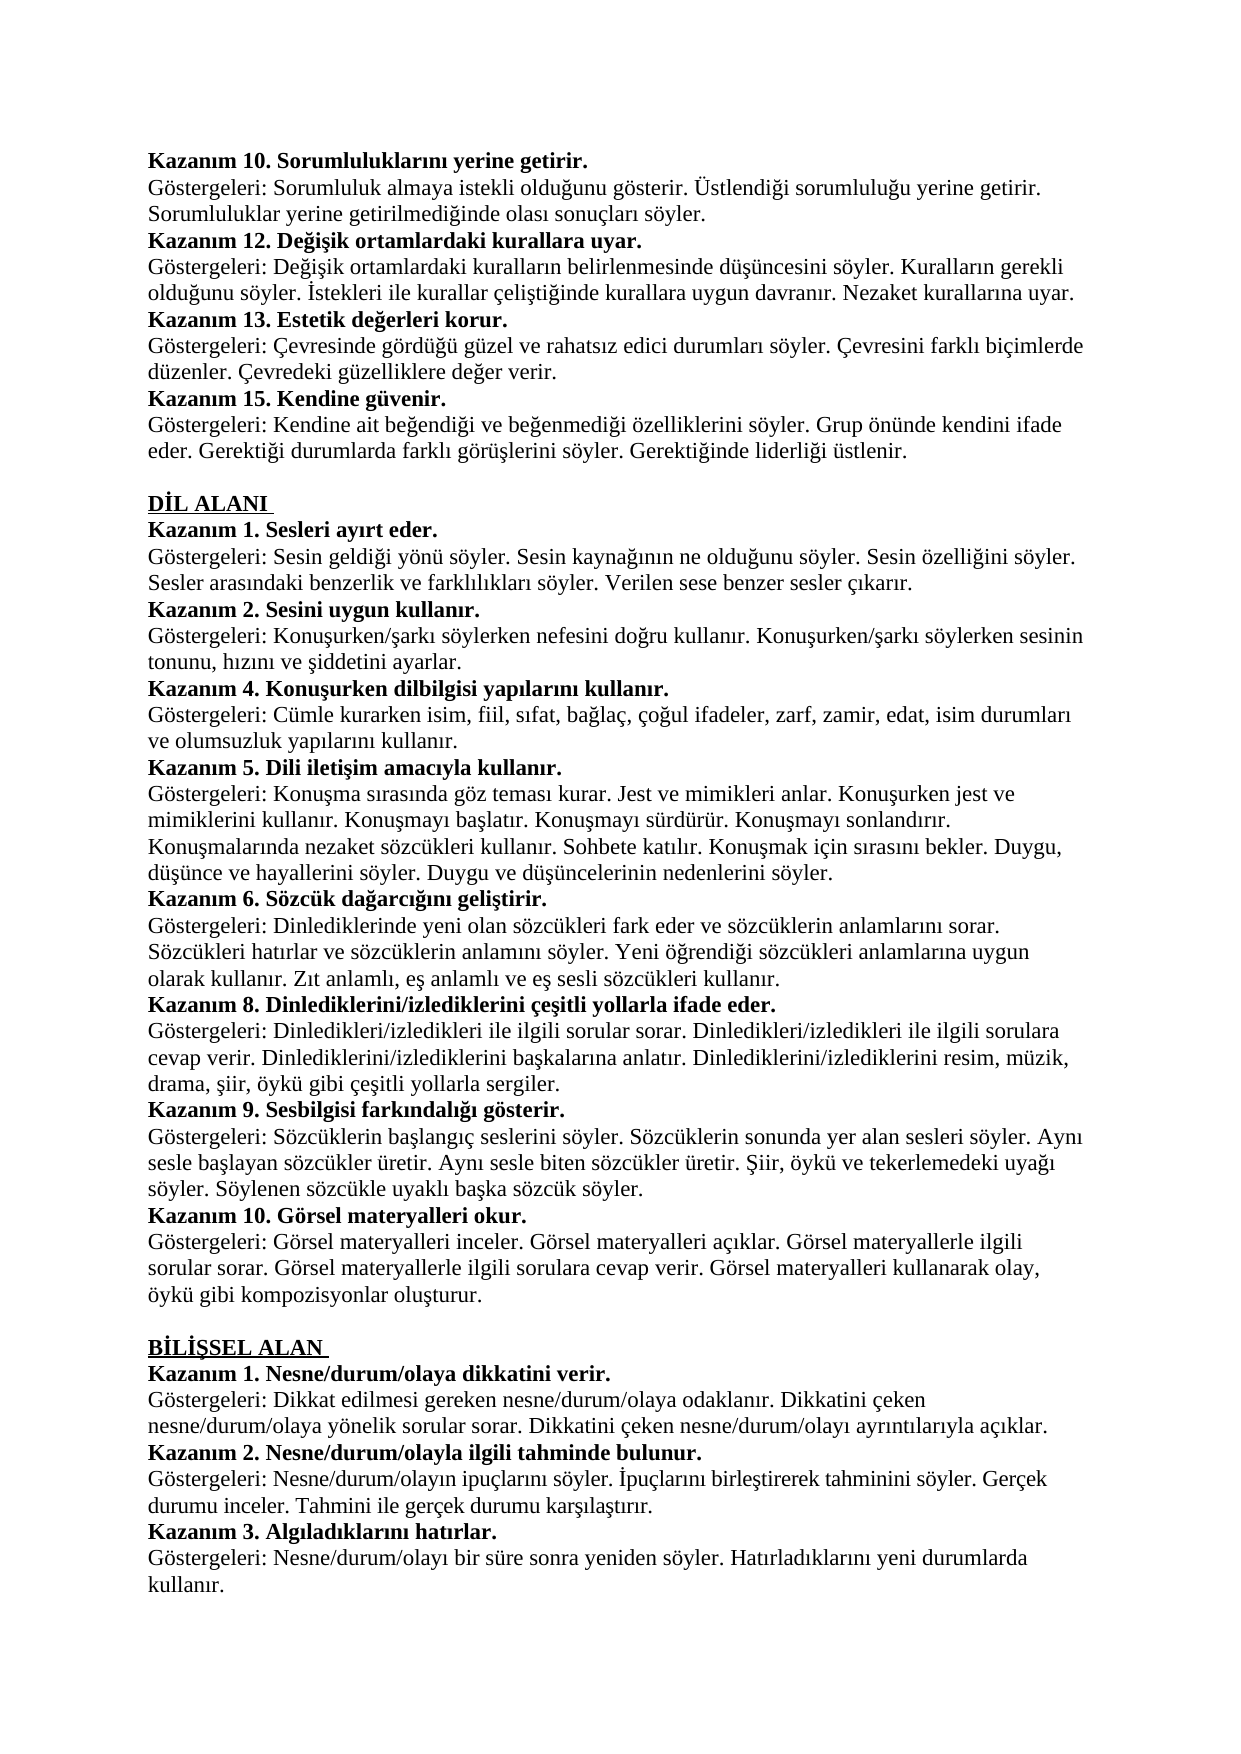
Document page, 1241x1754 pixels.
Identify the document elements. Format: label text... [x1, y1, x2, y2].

text Göstergeleri: Dinledikleri/izledikleri ile ilgili sorular sorar. Dinledikleri/izledikleri ile ilgili sorulara cevap verir. Dinlediklerini/izlediklerini başkalarına anlatır. Dinlediklerini/izlediklerini resim, müzik, drama, şiir, öykü gibi çeşitli yollarla sergiler. [148, 1017, 1093, 1096]
text Göstergeleri: Dikkat edilmesi gereken nesne/durum/olaya odaklanır. Dikkatini çeken nesne/durum/olaya yönelik sorular sorar. Dikkatini çeken nesne/durum/olayı ayrıntılarıyla açıklar. [148, 1386, 1093, 1439]
text DİL ALANI [148, 490, 1093, 517]
text Kazanım 12. Değişik ortamlardaki kurallara uyar. [148, 227, 1093, 253]
text Kazanım 5. Dili iletişim amacıyla kullanır. [148, 754, 1093, 780]
text Göstergeleri: Nesne/durum/olayı bir süre sonra yeniden söyler. Hatırladıklarını yeni durumlarda kullanır. [148, 1544, 1093, 1597]
text Kazanım 10. Görsel materyalleri okur. [148, 1202, 1093, 1228]
text Göstergeleri: Kendine ait beğendiği ve beğenmediği özelliklerini söyler. Grup önünde kendini ifade eder. Gerektiği durumlarda farklı görüşlerini söyler. Gerektiğinde liderliği üstlenir. [148, 411, 1093, 464]
text Kazanım 4. Konuşurken dilbilgisi yapılarını kullanır. [148, 675, 1093, 701]
text Göstergeleri: Sorumluluk almaya istekli olduğunu gösterir. Üstlendiği sorumluluğu yerine getirir. Sorumluluklar yerine getirilmediğinde olası sonuçları söyler. [148, 174, 1093, 227]
text Göstergeleri: Sözcüklerin başlangıç seslerini söyler. Sözcüklerin sonunda yer alan sesleri söyler. Aynı sesle başlayan sözcükler üretir. Aynı sesle biten sözcükler üretir. Şiir, öykü ve tekerlemedeki uyağı söyler. Söylenen sözcükle uyaklı başka sözcük söyler. [148, 1123, 1093, 1202]
text Göstergeleri: Nesne/durum/olayın ipuçlarını söyler. İpuçlarını birleştirerek tahminini söyler. Gerçek durumu inceler. Tahmini ile gerçek durumu karşılaştırır. [148, 1465, 1093, 1518]
text Kazanım 2. Sesini uygun kullanır. [148, 596, 1093, 622]
text Göstergeleri: Konuşurken/şarkı söylerken nefesini doğru kullanır. Konuşurken/şarkı söylerken sesinin tonunu, hızını ve şiddetini ayarlar. [148, 622, 1093, 675]
text Göstergeleri: Çevresinde gördüğü güzel ve rahatsız edici durumları söyler. Çevresini farklı biçimlerde düzenler. Çevredeki güzelliklere değer verir. [148, 332, 1093, 385]
text Kazanım 3. Algıladıklarını hatırlar. [148, 1518, 1093, 1544]
text BİLİŞSEL ALAN [148, 1333, 1093, 1360]
text Kazanım 10. Sorumluluklarını yerine getirir. [148, 148, 1093, 174]
text Göstergeleri: Dinlediklerinde yeni olan sözcükleri fark eder ve sözcüklerin anlamlarını sorar. Sözcükleri hatırlar ve sözcüklerin anlamını söyler. Yeni öğrendiği sözcükleri anlamlarına uygun olarak kullanır. Zıt anlamlı, eş anlamlı ve eş sesli sözcükleri kullanır. [148, 912, 1093, 991]
text Kazanım 8. Dinlediklerini/izlediklerini çeşitli yollarla ifade eder. [148, 991, 1093, 1017]
text Göstergeleri: Konuşma sırasında göz teması kurar. Jest ve mimikleri anlar. Konuşurken jest ve mimiklerini kullanır. Konuşmayı başlatır. Konuşmayı sürdürür. Konuşmayı sonlandırır. Konuşmalarında nezaket sözcükleri kullanır. Sohbete katılır. Konuşmak için sırasını bekler. Duygu, düşünce ve hayallerini söyler. Duygu ve düşüncelerinin nedenlerini söyler. [148, 780, 1093, 886]
text Göstergeleri: Görsel materyalleri inceler. Görsel materyalleri açıklar. Görsel materyallerle ilgili sorular sorar. Görsel materyallerle ilgili sorulara cevap verir. Görsel materyalleri kullanarak olay, öykü gibi kompozisyonlar oluşturur. [148, 1228, 1093, 1307]
text Kazanım 1. Nesne/durum/olaya dikkatini verir. [148, 1360, 1093, 1386]
text Kazanım 6. Sözcük dağarcığını geliştirir. [148, 886, 1093, 912]
text Kazanım 15. Kendine güvenir. [148, 385, 1093, 411]
text Göstergeleri: Sesin geldiği yönü söyler. Sesin kaynağının ne olduğunu söyler. Sesin özelliğini söyler. Sesler arasındaki benzerlik ve farklılıkları söyler. Verilen sese benzer sesler çıkarır. [148, 543, 1093, 596]
text Kazanım 2. Nesne/durum/olayla ilgili tahminde bulunur. [148, 1439, 1093, 1465]
text Kazanım 1. Sesleri ayırt eder. [148, 517, 1093, 543]
text Göstergeleri: Değişik ortamlardaki kuralların belirlenmesinde düşüncesini söyler. Kuralların gerekli olduğunu söyler. İstekleri ile kurallar çeliştiğinde kurallara uygun davranır. Nezaket kurallarına uyar. [148, 253, 1093, 306]
text Kazanım 9. Sesbilgisi farkındalığı gösterir. [148, 1096, 1093, 1123]
text Göstergeleri: Cümle kurarken isim, fiil, sıfat, bağlaç, çoğul ifadeler, zarf, zamir, edat, isim durumları ve olumsuzluk yapılarını kullanır. [148, 701, 1093, 754]
text Kazanım 13. Estetik değerleri korur. [148, 306, 1093, 332]
